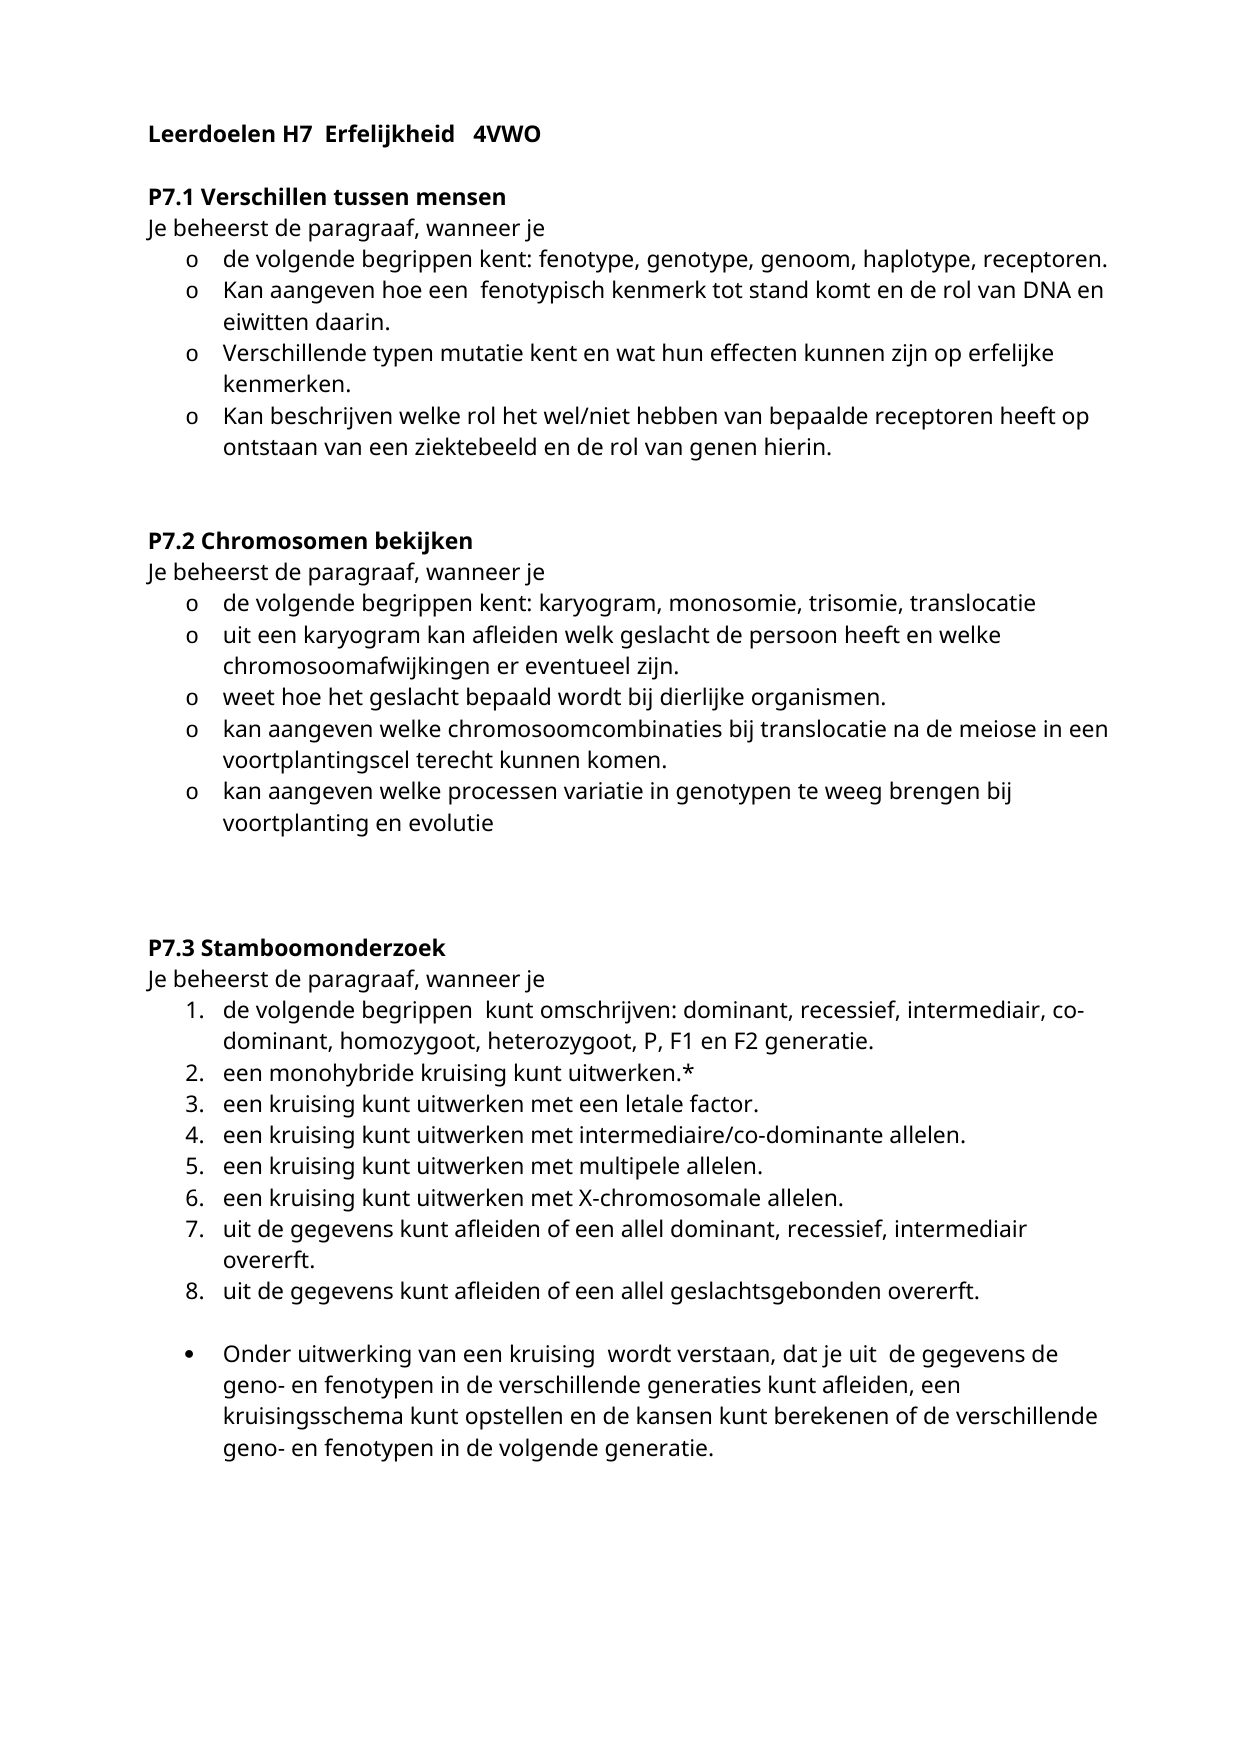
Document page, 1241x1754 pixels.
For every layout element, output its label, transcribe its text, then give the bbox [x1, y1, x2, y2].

text Je beheerst de paragraaf, wanneer je [148, 556, 1122, 587]
text P7.2 Chromosomen bekijken [148, 525, 1122, 556]
text Leerdoelen H7 Erfelijkheid 4VWO [148, 118, 1122, 149]
text Je beheerst de paragraaf, wanneer je [148, 963, 1122, 994]
text Je beheerst de paragraaf, wanneer je [148, 212, 1122, 243]
list een kruising kunt uitwerken met X-chromosomale allelen. [185, 1182, 1122, 1213]
list de volgende begrippen kunt omschrijven: dominant, recessief, intermediair, co-dominant, homozygoot, heterozygoot, P, F1 en F2 generatie. [185, 994, 1122, 1057]
list een kruising kunt uitwerken met multipele allelen. [185, 1150, 1122, 1182]
list kan aangeven welke processen variatie in genotypen te weeg brengen bij voortplanting en evolutie [185, 775, 1122, 838]
list Kan beschrijven welke rol het wel/niet hebben van bepaalde receptoren heeft op ontstaan van een ziektebeeld en de rol van genen hierin. [185, 400, 1122, 462]
list Verschillende typen mutatie kent en wat hun effecten kunnen zijn op erfelijke kenmerken. [185, 337, 1122, 400]
list uit een karyogram kan afleiden welk geslacht de persoon heeft en welke chromosoomafwijkingen er eventueel zijn. [185, 619, 1122, 681]
list een monohybride kruising kunt uitwerken.* [185, 1057, 1122, 1088]
list Onder uitwerking van een kruising wordt verstaan, dat je uit de gegevens de geno- en fenotypen in de verschillende generaties kunt afleiden, een kruisingsschema kunt opstellen en de kansen kunt berekenen of de verschillende geno- en fenotypen in de volgende generatie. [185, 1338, 1122, 1463]
list uit de gegevens kunt afleiden of een allel dominant, recessief, intermediair overerft. [185, 1213, 1122, 1275]
list de volgende begrippen kent: fenotype, genotype, genoom, haplotype, receptoren. [185, 243, 1122, 274]
text P7.3 Stamboomonderzoek [148, 932, 1122, 963]
list een kruising kunt uitwerken met een letale factor. [185, 1088, 1122, 1119]
list de volgende begrippen kent: karyogram, monosomie, trisomie, translocatie [185, 587, 1122, 619]
list kan aangeven welke chromosoomcombinaties bij translocatie na de meiose in een voortplantingscel terecht kunnen komen. [185, 713, 1122, 775]
list Kan aangeven hoe een fenotypisch kenmerk tot stand komt en de rol van DNA en eiwitten daarin. [185, 274, 1122, 337]
list weet hoe het geslacht bepaald wordt bij dierlijke organismen. [185, 681, 1122, 713]
list een kruising kunt uitwerken met intermediaire/co-dominante allelen. [185, 1119, 1122, 1150]
list uit de gegevens kunt afleiden of een allel geslachtsgebonden overerft. [185, 1275, 1122, 1307]
text P7.1 Verschillen tussen mensen [148, 181, 1122, 212]
